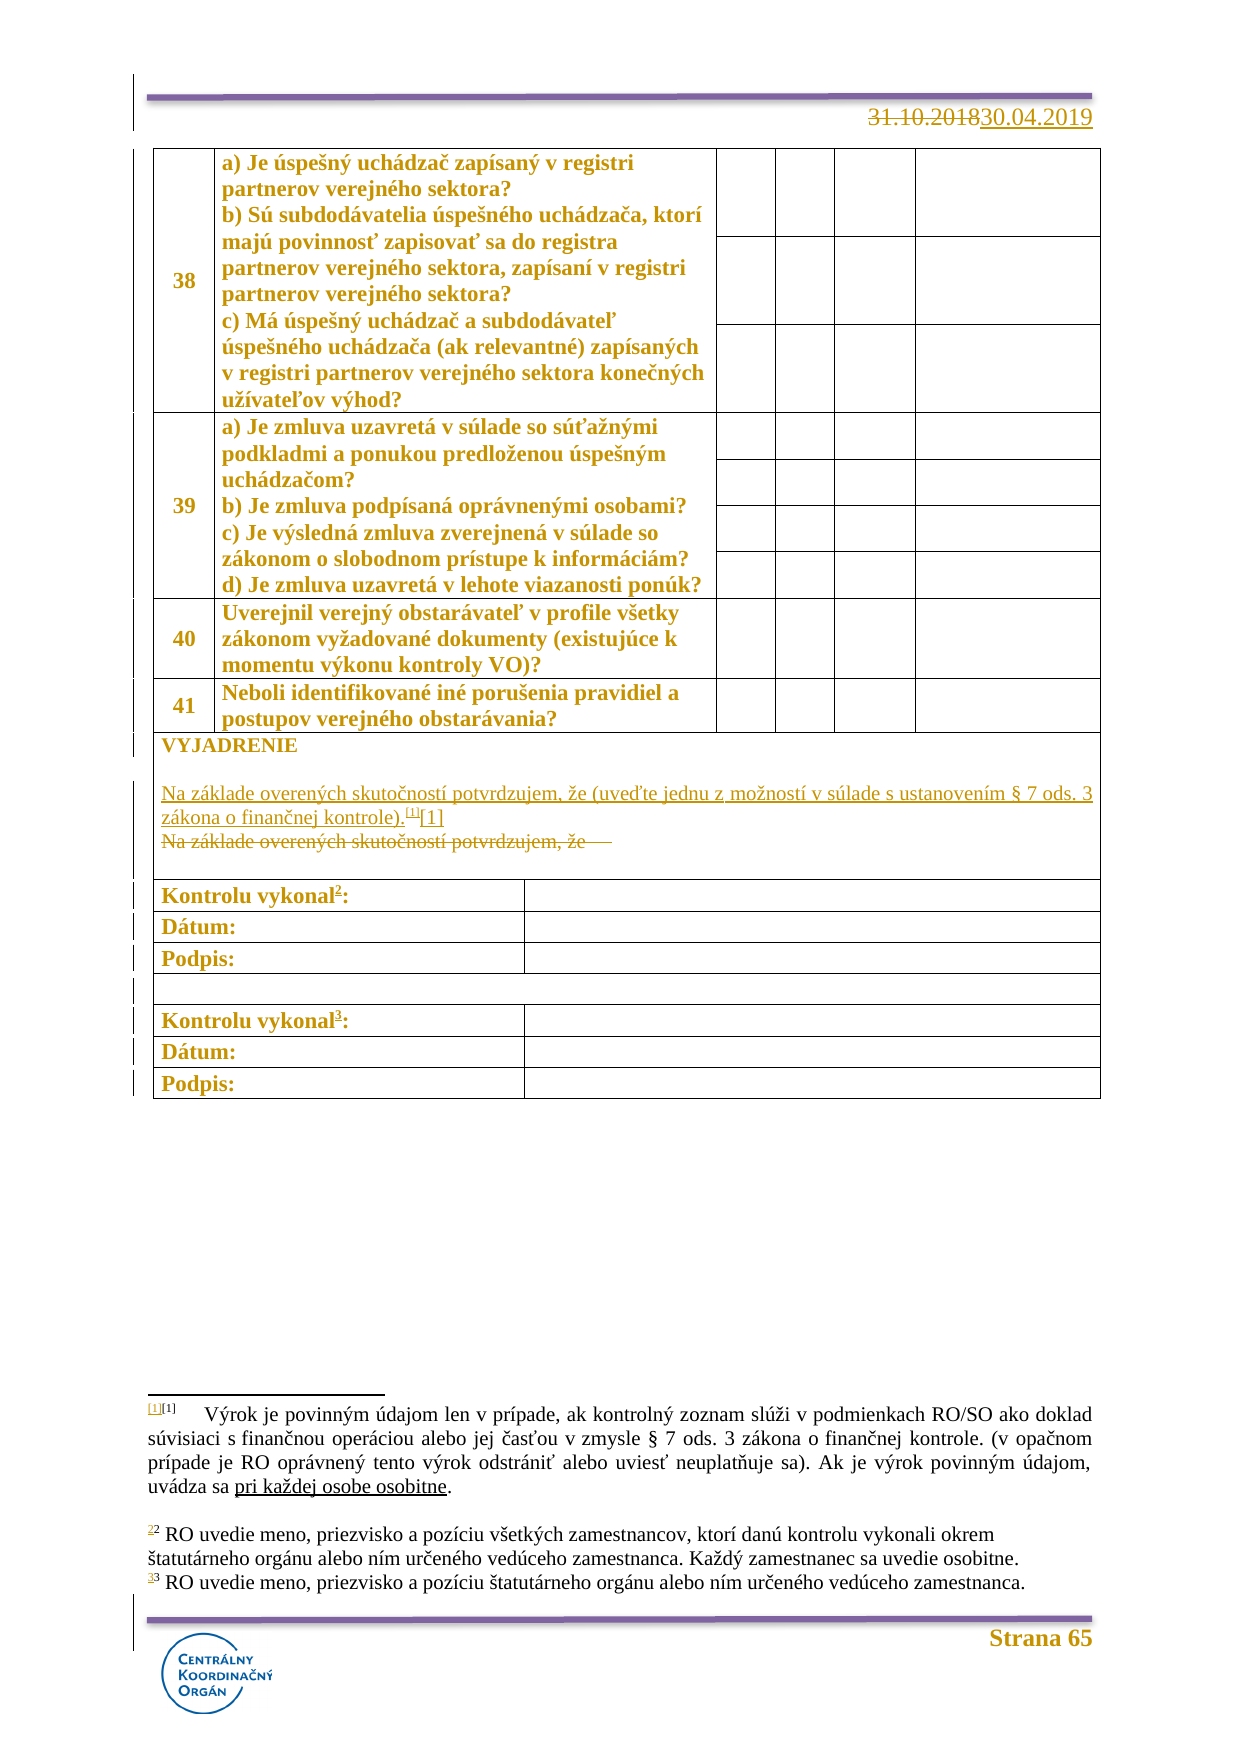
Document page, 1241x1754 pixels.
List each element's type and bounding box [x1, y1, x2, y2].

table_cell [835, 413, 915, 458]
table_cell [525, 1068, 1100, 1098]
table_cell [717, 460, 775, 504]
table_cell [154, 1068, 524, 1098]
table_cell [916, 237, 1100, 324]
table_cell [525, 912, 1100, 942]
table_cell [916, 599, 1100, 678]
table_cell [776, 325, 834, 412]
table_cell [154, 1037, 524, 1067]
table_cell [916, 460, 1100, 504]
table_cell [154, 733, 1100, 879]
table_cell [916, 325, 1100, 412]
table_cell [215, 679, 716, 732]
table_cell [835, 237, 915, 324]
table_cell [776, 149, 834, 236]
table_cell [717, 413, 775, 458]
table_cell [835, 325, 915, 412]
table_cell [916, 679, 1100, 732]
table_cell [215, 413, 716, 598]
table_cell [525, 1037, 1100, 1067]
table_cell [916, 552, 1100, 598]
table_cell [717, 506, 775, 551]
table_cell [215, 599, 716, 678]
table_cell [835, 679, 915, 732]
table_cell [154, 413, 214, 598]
picture [159, 1631, 272, 1713]
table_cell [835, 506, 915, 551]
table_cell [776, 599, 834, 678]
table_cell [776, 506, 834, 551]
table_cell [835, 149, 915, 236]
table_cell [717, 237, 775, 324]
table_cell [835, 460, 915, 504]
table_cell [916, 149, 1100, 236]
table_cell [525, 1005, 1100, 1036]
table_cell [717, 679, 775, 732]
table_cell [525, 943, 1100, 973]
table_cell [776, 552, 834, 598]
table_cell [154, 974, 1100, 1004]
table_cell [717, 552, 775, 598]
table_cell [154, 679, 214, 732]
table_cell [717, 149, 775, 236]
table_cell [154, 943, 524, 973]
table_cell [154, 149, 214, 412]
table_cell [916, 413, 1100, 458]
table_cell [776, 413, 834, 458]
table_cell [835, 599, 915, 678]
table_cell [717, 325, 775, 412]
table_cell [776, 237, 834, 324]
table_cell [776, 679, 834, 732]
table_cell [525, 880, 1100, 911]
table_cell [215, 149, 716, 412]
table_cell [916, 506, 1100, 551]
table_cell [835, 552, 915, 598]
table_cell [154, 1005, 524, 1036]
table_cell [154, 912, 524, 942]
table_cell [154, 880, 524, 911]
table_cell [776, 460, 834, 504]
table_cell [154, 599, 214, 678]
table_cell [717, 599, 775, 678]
